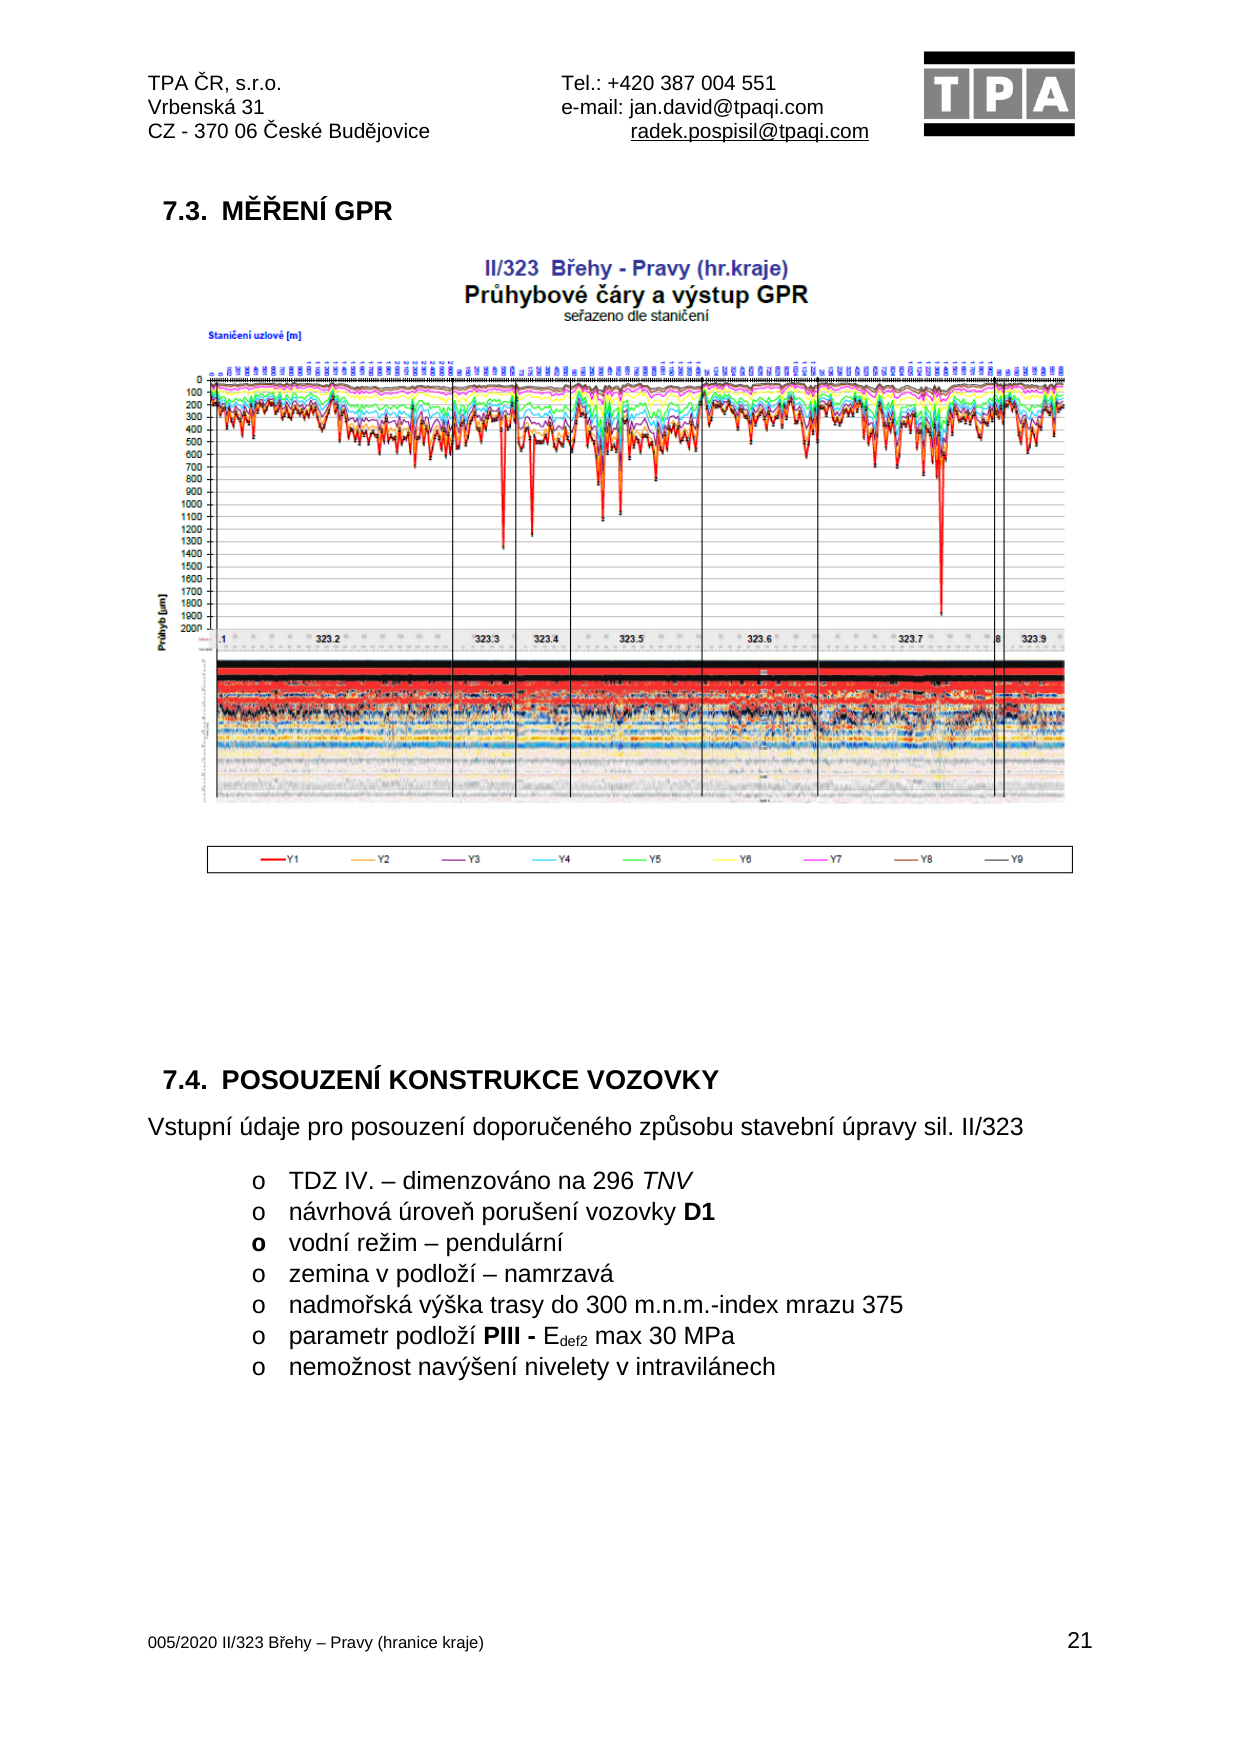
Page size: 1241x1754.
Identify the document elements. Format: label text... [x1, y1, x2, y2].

list zemina v podloží – namrzavá [251, 1259, 1093, 1290]
list parametr podloží PIII - Edef2 max 30 MPa [251, 1321, 1093, 1352]
list vodní režim – pendulární [251, 1228, 1093, 1259]
picture [147, 243, 1093, 887]
list nemožnost navýšení nivelety v intravilánech [251, 1352, 1093, 1383]
subtitle POSOUZENÍ KONSTRUKCE VOZOVKY [162, 1064, 1093, 1095]
list TDZ IV. – dimenzováno na 296 TNV [251, 1166, 1093, 1197]
text Vstupní údaje pro posouzení doporučeného způsobu stavební úpravy sil. II/323 [148, 1112, 1093, 1141]
picture [910, 38, 1088, 149]
list návrhová úroveň porušení vozovky D1 [251, 1197, 1093, 1228]
subtitle MĚŘENÍ GPR [162, 195, 1093, 227]
list nadmořská výška trasy do 300 m.n.m.-index mrazu 375 [251, 1290, 1093, 1321]
